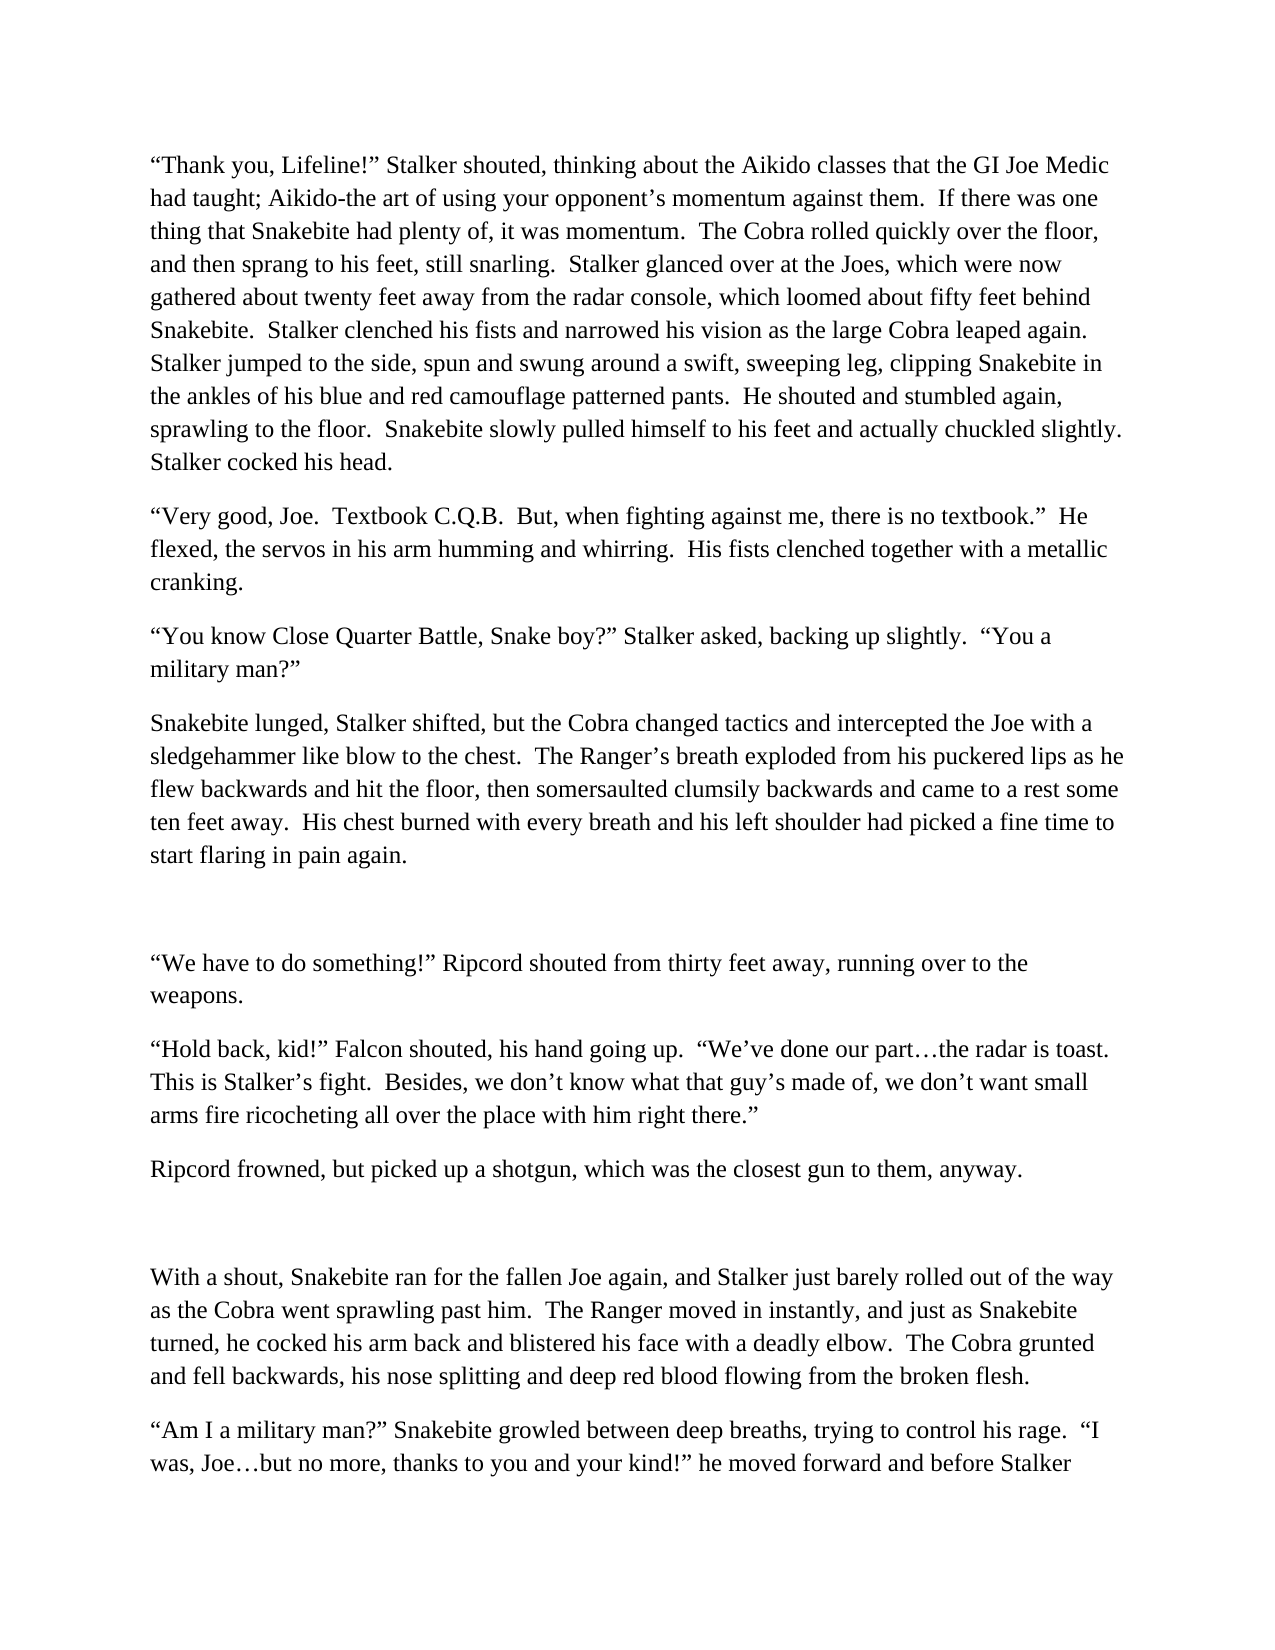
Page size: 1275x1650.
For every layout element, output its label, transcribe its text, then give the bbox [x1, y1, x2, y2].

text With a shout, Snakebite ran for the fallen Joe again, and Stalker just barely rolled out of the way as the Cobra went sprawling past him. The Ranger moved in instantly, and just as Snakebite turned, he cocked his arm back and blistered his face with a deadly elbow. The Cobra grunted and fell backwards, his nose splitting and deep red blood flowing from the broken flesh. [150, 1262, 1125, 1390]
text “We have to do something!” Ripcord shouted from thirty feet away, running over to the weapons. [150, 948, 1125, 1009]
text “Very good, Joe. Textbook C.Q.B. But, when fighting against me, there is no textbook.” He flexed, the servos in his arm humming and whirring. His fists clenched together with a metallic cranking. [150, 501, 1125, 596]
text Snakebite lunged, Stalker shifted, but the Cobra changed tactics and intercepted the Joe with a sledgehammer like blow to the chest. The Ranger’s breath exploded from his puckered lips as he flew backwards and hit the floor, then somersaulted clumsily backwards and came to a rest some ten feet away. His chest burned with every breath and his left shoulder had picked a fine time to start flaring in pain again. [150, 708, 1125, 869]
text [150, 1415, 1125, 1477]
text “You know Close Quarter Battle, Snake boy?” Stalker asked, backing up slightly. “You a military man?” [150, 621, 1125, 683]
text “Hold back, kid!” Falcon shouted, his hand going up. “We’ve done our part…the radar is toast. This is Stalker’s fight. Besides, we don’t know what that guy’s made of, we don’t want small arms fire ricocheting all over the place with him right there.” [150, 1034, 1125, 1129]
text “Thank you, Lifeline!” Stalker shouted, thinking about the Aikido classes that the GI Joe Medic had taught; Aikido-the art of using your opponent’s momentum against them. If there was one thing that Snakebite had plenty of, it was momentum. The Cobra rolled quickly over the floor, and then sprang to his feet, still snarling. Stalker glanced over at the Joes, which were now gathered about twenty feet away from the radar console, which loomed about fifty feet behind Snakebite. Stalker clenched his fists and narrowed his vision as the large Cobra leaped again. Stalker jumped to the side, spun and swung around a swift, sweeping leg, clipping Snakebite in the ankles of his blue and red camouflage patterned pants. He shouted and stumbled again, sprawling to the floor. Snakebite slowly pulled himself to his feet and actually chuckled slightly. Stalker cocked his head. [150, 150, 1125, 476]
text Ripcord frowned, but picked up a shotgun, which was the closest gun to them, anyway. [150, 1154, 1125, 1183]
